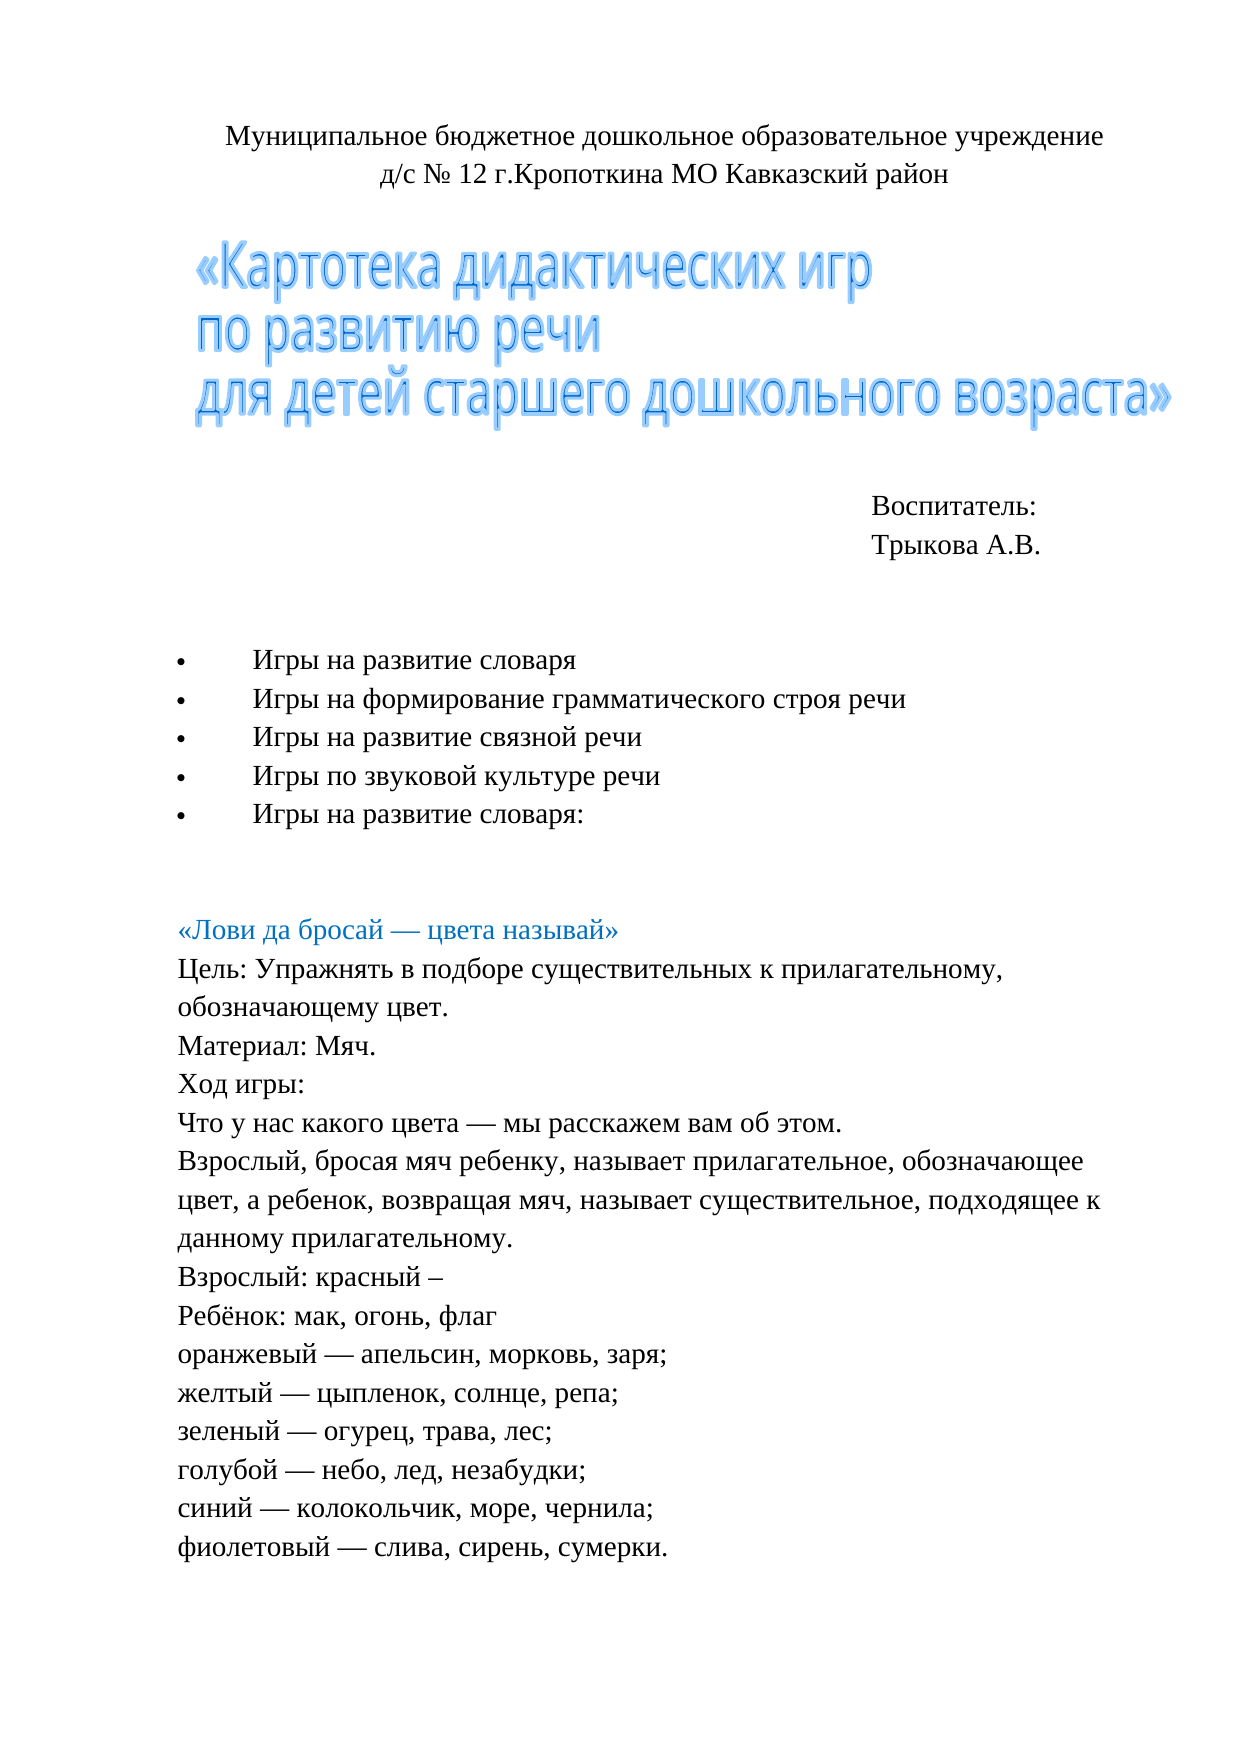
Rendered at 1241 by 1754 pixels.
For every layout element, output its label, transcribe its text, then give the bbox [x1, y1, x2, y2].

text «Лови да бросай — цвета называй» [177, 912, 1152, 946]
text Цель: Упражнять в подборе существительных к прилагательному, обозначающему цвет. [177, 951, 1152, 1023]
list Игры на развитие связной речи [177, 719, 1152, 753]
text синий — колокольчик, море, чернила; [177, 1490, 1152, 1524]
text фиолетовый — слива, сирень, сумерки. [177, 1529, 1152, 1562]
list Игры на формирование грамматического строя речи [177, 681, 1152, 714]
text зеленый — огурец, трава, лес; [177, 1413, 1152, 1447]
text Воспитатель: [871, 488, 1152, 522]
text Что у нас какого цвета — мы расскажем вам об этом. [177, 1105, 1152, 1138]
text оранжевый — апельсин, морковь, заря; [177, 1336, 1152, 1370]
text голубой — небо, лед, незабудки; [177, 1452, 1152, 1485]
text Материал: Мяч. [177, 1028, 1152, 1061]
text Трыкова А.В. [871, 527, 1152, 560]
list Игры на развитие словаря [177, 642, 1152, 676]
text Ребёнок: мак, огонь, флаг [177, 1298, 1152, 1331]
text Ход игры: [177, 1066, 1152, 1100]
text желтый — цыпленок, солнце, репа; [177, 1375, 1152, 1408]
text Взрослый: красный – [177, 1259, 1152, 1293]
text Взрослый, бросая мяч ребенку, называет прилагательное, обозначающее цвет, а ребенок, возвращая мяч, называет существительное, подходящее к данному прилагательному. [177, 1143, 1152, 1254]
list Игры на развитие словаря: [177, 797, 1152, 830]
text Муниципальное бюджетное дошкольное образовательное учреждение [177, 118, 1152, 152]
list Игры по звуковой культуре речи [177, 758, 1152, 792]
text д/с № 12 г.Кропоткина МО Кавказский район [177, 157, 1152, 190]
